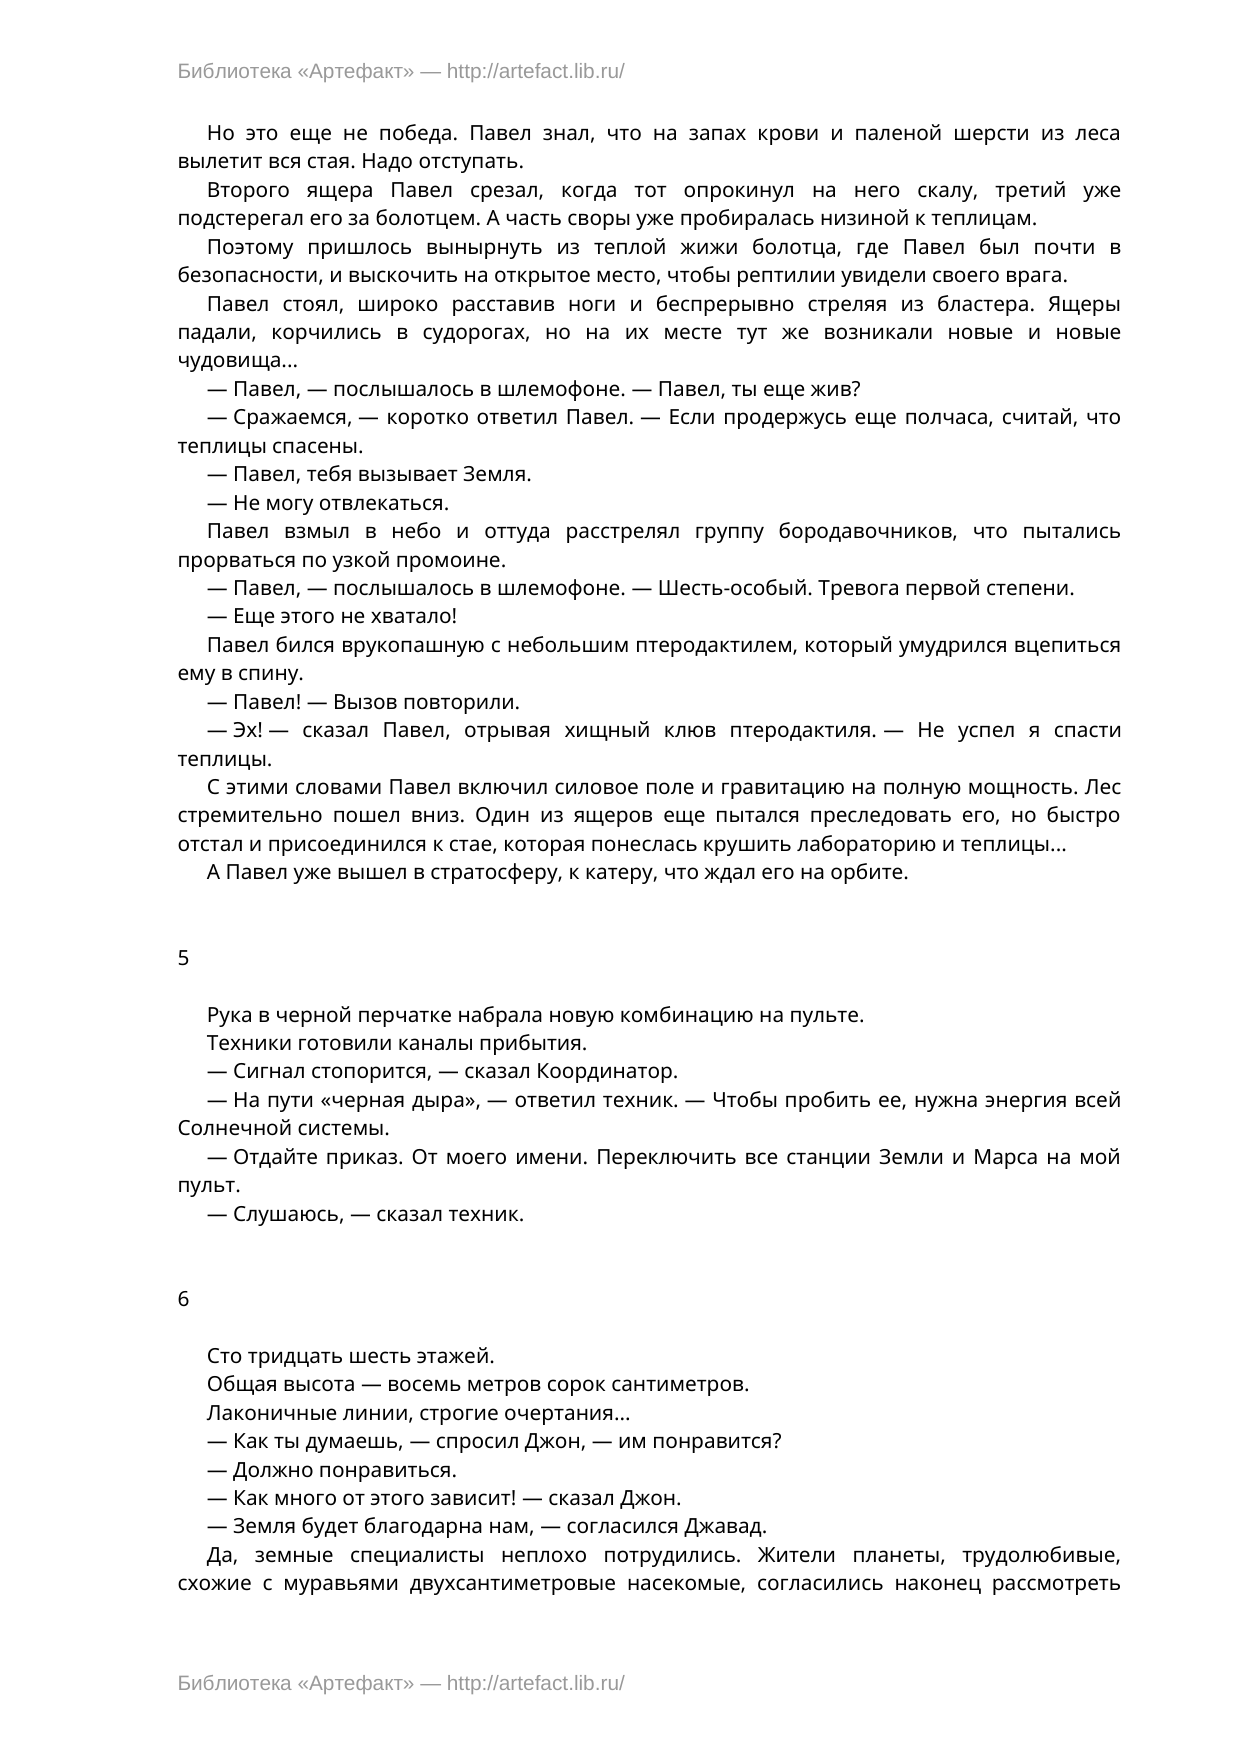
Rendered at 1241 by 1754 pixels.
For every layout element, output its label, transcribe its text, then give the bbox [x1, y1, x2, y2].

text Общая высота — восемь метров сорок сантиметров. [177, 1369, 1122, 1398]
text А Павел уже вышел в стратосферу, к катеру, что ждал его на орбите. [177, 857, 1122, 886]
text — Не могу отвлекаться. [177, 488, 1122, 516]
text Поэтому пришлось вынырнуть из теплой жижи болотца, где Павел был почти в безопасности, и выскочить на открытое место, чтобы рептилии увидели своего врага. [177, 232, 1122, 289]
text — Как много от этого зависит! — сказал Джон. [177, 1483, 1122, 1512]
text Сто тридцать шесть этажей. [177, 1341, 1122, 1369]
text — Слушаюсь, — сказал техник. [177, 1199, 1122, 1227]
text — Еще этого не хватало! [177, 602, 1122, 630]
text Техники готовили каналы прибытия. [177, 1028, 1122, 1057]
text Павел бился врукопашную с небольшим птеродактилем, который умудрился вцепиться ему в спину. [177, 630, 1122, 687]
text С этими словами Павел включил силовое поле и гравитацию на полную мощность. Лес стремительно пошел вниз. Один из ящеров еще пытался преследовать его, но быстро отстал и присоединился к стае, которая понеслась крушить лабораторию и теплицы... [177, 772, 1122, 857]
text — Павел, тебя вызывает Земля. [177, 459, 1122, 488]
text — Павел, — послышалось в шлемофоне. — Шесть-особый. Тревога первой степени. [177, 573, 1122, 602]
text — Должно понравиться. [177, 1455, 1122, 1483]
text Лаконичные линии, строгие очертания... [177, 1398, 1122, 1426]
text Павел взмыл в небо и оттуда расстрелял группу бородавочников, что пытались прорваться по узкой промоине. [177, 516, 1122, 573]
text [177, 1540, 1122, 1597]
text — Земля будет благодарна нам, — согласился Джавад. [177, 1512, 1122, 1540]
text — Отдайте приказ. От моего имени. Переключить все станции Земли и Марса на мой пульт. [177, 1142, 1122, 1199]
text — Эх! — сказал Павел, отрывая хищный клюв птеродактиля. — Не успел я спасти теплицы. [177, 715, 1122, 772]
subtitle 5 [177, 943, 1122, 971]
text Но это еще не победа. Павел знал, что на запах крови и паленой шерсти из леса вылетит вся стая. Надо отступать. [177, 118, 1122, 175]
text — Павел! — Вызов повторили. [177, 687, 1122, 715]
text Павел стоял, широко расставив ноги и беспрерывно стреляя из бластера. Ящеры падали, корчились в судорогах, но на их месте тут же возникали новые и новые чудовища... [177, 289, 1122, 374]
text Второго ящера Павел срезал, когда тот опрокинул на него скалу, третий уже подстерегал его за болотцем. А часть своры уже пробиралась низиной к теплицам. [177, 175, 1122, 232]
text — Как ты думаешь, — спросил Джон, — им понравится? [177, 1426, 1122, 1455]
subtitle 6 [177, 1284, 1122, 1312]
text Рука в черной перчатке набрала новую комбинацию на пульте. [177, 1000, 1122, 1028]
text — Сражаемся, — коротко ответил Павел. — Если продержусь еще полчаса, считай, что теплицы спасены. [177, 402, 1122, 459]
text — На пути «черная дыра», — ответил техник. — Чтобы пробить ее, нужна энергия всей Солнечной системы. [177, 1085, 1122, 1142]
text — Сигнал стопорится, — сказал Координатор. [177, 1057, 1122, 1085]
text — Павел, — послышалось в шлемофоне. — Павел, ты еще жив? [177, 374, 1122, 402]
